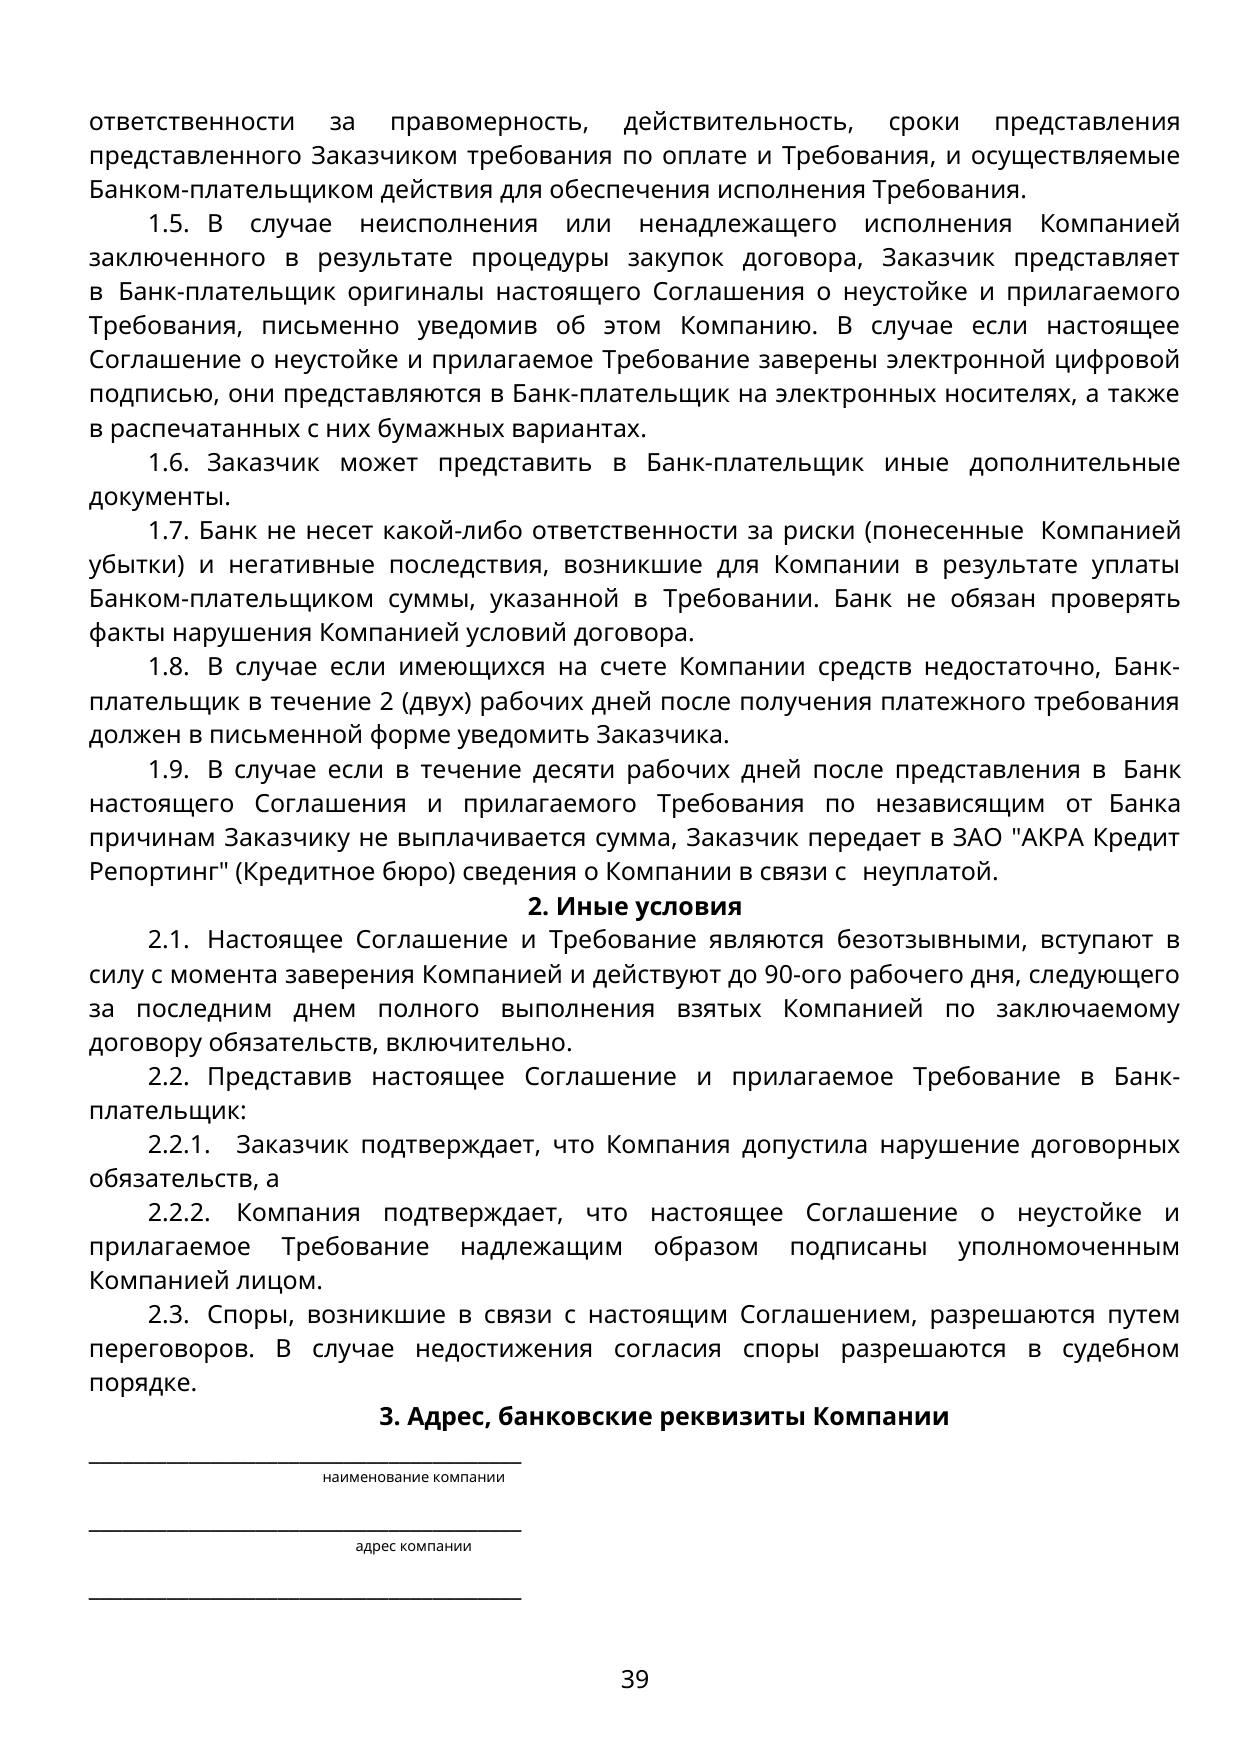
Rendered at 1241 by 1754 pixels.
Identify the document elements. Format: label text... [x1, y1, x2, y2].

text 2.1. Настоящее Соглашение и Требование являются безотзывными, вступают в силу с момента заверения Компанией и действуют до 90-ого рабочего дня, следующего за последним днем полного выполнения взятых Компанией по заключаемому договору обязательств, включительно. [89, 922, 1181, 1058]
text 2.2. Представив настоящее Соглашение и прилагаемое Требование в Банк-плательщик: [89, 1058, 1181, 1127]
text 2.3. Споры, возникшие в связи с настоящим Соглашением, разрешаются путем переговоров. В случае недостижения согласия споры разрешаются в судебном порядке. [89, 1297, 1181, 1399]
text 1.7. Банк не несет какой-либо ответственности за риски (понесенные Компанией убытки) и негативные последствия, возникшие для Компании в результате уплаты Банком-плательщиком суммы, указанной в Требовании. Банк не обязан проверять факты нарушения Компанией условий договора. [89, 512, 1181, 649]
text _______________________________________ [89, 1501, 1181, 1535]
text _______________________________________ [89, 1433, 1181, 1467]
text наименование компании [89, 1467, 738, 1501]
text 3. Адрес, банковские реквизиты Компании [89, 1399, 1181, 1433]
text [89, 1569, 1181, 1603]
text 1.6. Заказчик может представить в Банк-плательщик иные дополнительные документы. [89, 444, 1181, 512]
text 2. Иные условия [89, 888, 1181, 922]
text 2.2.1. Заказчик подтверждает, что Компания допустила нарушение договорных обязательств, а [89, 1127, 1181, 1195]
text 1.9. В случае если в течение десяти рабочих дней после представления в Банк настоящего Соглашения и прилагаемого Требования по независящим от Банка причинам Заказчику не выплачивается сумма, Заказчик передает в ЗАО "АКРА Кредит Репортинг" (Кредитное бюро) сведения о Компании в связи с неуплатой. [89, 751, 1181, 888]
text 1.8. В случае если имеющихся на счете Компании средств недостаточно, Банк-плательщик в течение 2 (двух) рабочих дней после получения платежного требования должен в письменной форме уведомить Заказчика. [89, 649, 1181, 751]
text 2.2.2. Компания подтверждает, что настоящее Соглашение о неустойке и прилагаемое Требование надлежащим образом подписаны уполномоченным Компанией лицом. [89, 1195, 1181, 1297]
text 1.5. В случае неисполнения или ненадлежащего исполнения Компанией заключенного в результате процедуры закупок договора, Заказчик представляет в Банк-плательщик оригиналы настоящего Соглашения о неустойке и прилагаемого Требования, письменно уведомив об этом Компанию. В случае если настоящее Соглашение о неустойке и прилагаемое Требование заверены электронной цифровой подписью, они представляются в Банк-плательщик на электронных носителях, а также в распечатанных с них бумажных вариантах. [89, 206, 1181, 444]
text адрес компании [89, 1535, 738, 1569]
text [89, 103, 1181, 206]
